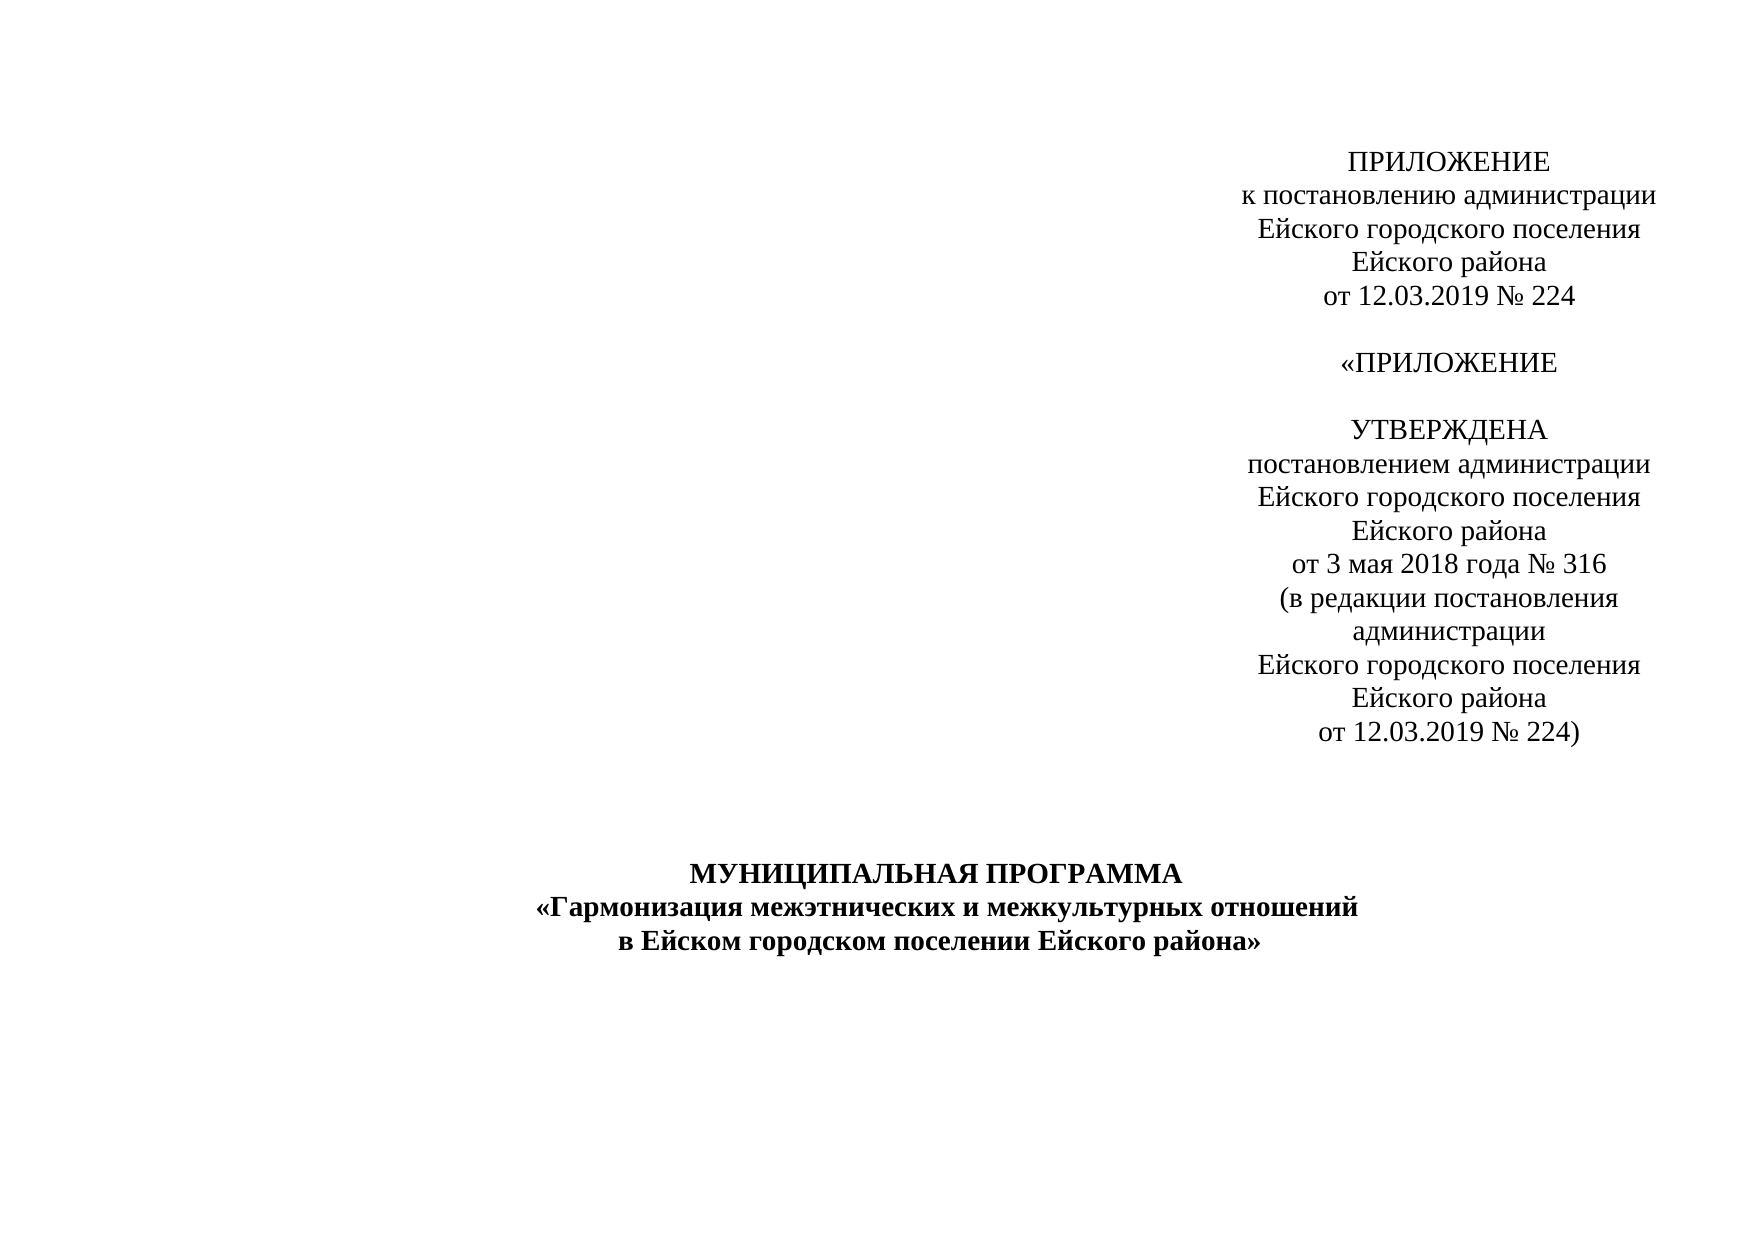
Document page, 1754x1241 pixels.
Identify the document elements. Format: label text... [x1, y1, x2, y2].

table_header ПРИЛОЖЕНИЕ к постановлению администрации Ейского городского поселения Ейского района от 12.03.2019 № 224 «ПРИЛОЖЕНИЕ УТВЕРЖДЕНА постановлением администрации Ейского городского поселения Ейского района от 3 мая 2018 года № 316 (в редакции постановления администрации Ейского городского поселения Ейского района от 12.03.2019 № 224) [1222, 144, 1676, 781]
title «Гармонизация межэтнических и межкультурных отношений [177, 889, 1695, 923]
title в Ейском городском поселении Ейского района» [177, 923, 1695, 957]
title МУНИЦИПАЛЬНАЯ ПРОГРАММА [177, 856, 1695, 889]
